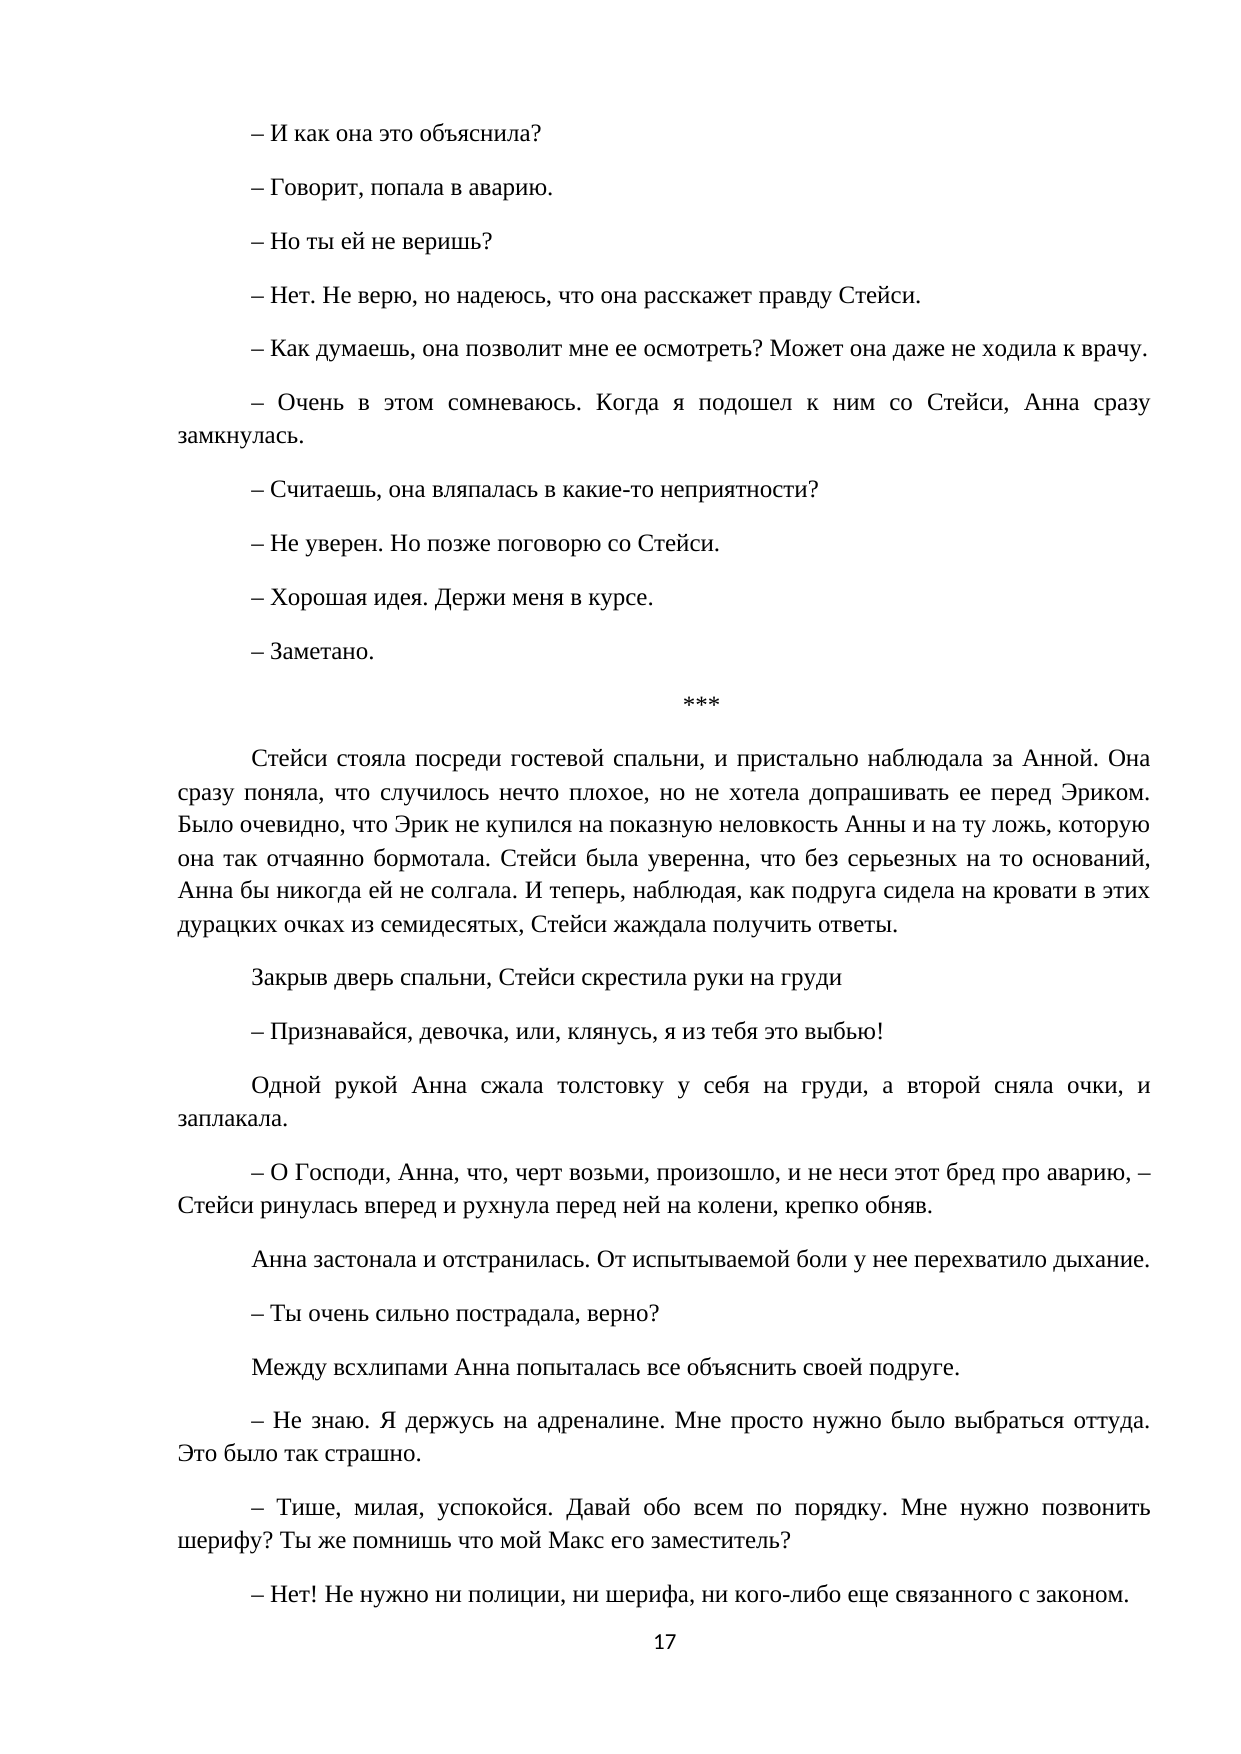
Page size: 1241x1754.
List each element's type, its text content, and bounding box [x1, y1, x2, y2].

text – Не уверен. Но позже поговорю со Стейси. [177, 528, 1152, 557]
text – Но ты ей не веришь? [177, 226, 1152, 254]
text Между всхлипами Анна попыталась все объяснить своей подруге. [177, 1352, 1152, 1380]
text Закрыв дверь спальни, Стейси скрестила руки на груди [177, 962, 1152, 991]
text – Признавайся, девочка, или, клянусь, я из тебя это выбью! [177, 1016, 1152, 1045]
text – Ты очень сильно пострадала, верно? [177, 1298, 1152, 1327]
text – Заметано. [177, 636, 1152, 664]
text Анна застонала и отстранилась. От испытываемой боли у нее перехватило дыхание. [177, 1244, 1152, 1273]
text Стейси стояла посреди гостевой спальни, и пристально наблюдала за Анной. Она сразу поняла, что случилось нечто плохое, но не хотела допрашивать ее перед Эриком. Было очевидно, что Эрик не купился на показную неловкость Анны и на ту ложь, которую она так отчаянно бормотала. Стейси была уверенна, что без серьезных на то оснований, Анна бы никогда ей не солгала. И теперь, наблюдая, как подруга сидела на кровати в этих дурацких очках из семидесятых, Стейси жаждала получить ответы. [177, 743, 1152, 937]
text – Очень в этом сомневаюсь. Когда я подошел к ним со Стейси, Анна сразу замкнулась. [177, 387, 1152, 449]
text – Тише, милая, успокойся. Давай обо всем по порядку. Мне нужно позвонить шерифу? Ты же помнишь что мой Макс его заместитель? [177, 1492, 1152, 1554]
text – Как думаешь, она позволит мне ее осмотреть? Может она даже не ходила к врачу. [177, 333, 1152, 362]
text *** [177, 690, 1152, 718]
text – И как она это объяснила? [177, 118, 1152, 147]
text – Считаешь, она вляпалась в какие-то неприятности? [177, 474, 1152, 503]
text Одной рукой Анна сжала толстовку у себя на груди, а второй сняла очки, и заплакала. [177, 1070, 1152, 1132]
text – О Господи, Анна, что, черт возьми, произошло, и не неси этот бред про аварию, – Стейси ринулась вперед и рухнула перед ней на колени, крепко обняв. [177, 1157, 1152, 1219]
text – Нет. Не верю, но надеюсь, что она расскажет правду Стейси. [177, 280, 1152, 308]
text – Нет! Не нужно ни полиции, ни шерифа, ни кого-либо еще связанного с законом. [177, 1579, 1152, 1608]
text – Не знаю. Я держусь на адреналине. Мне просто нужно было выбраться оттуда. Это было так страшно. [177, 1406, 1152, 1467]
text – Хорошая идея. Держи меня в курсе. [177, 582, 1152, 611]
text – Говорит, попала в аварию. [177, 172, 1152, 201]
